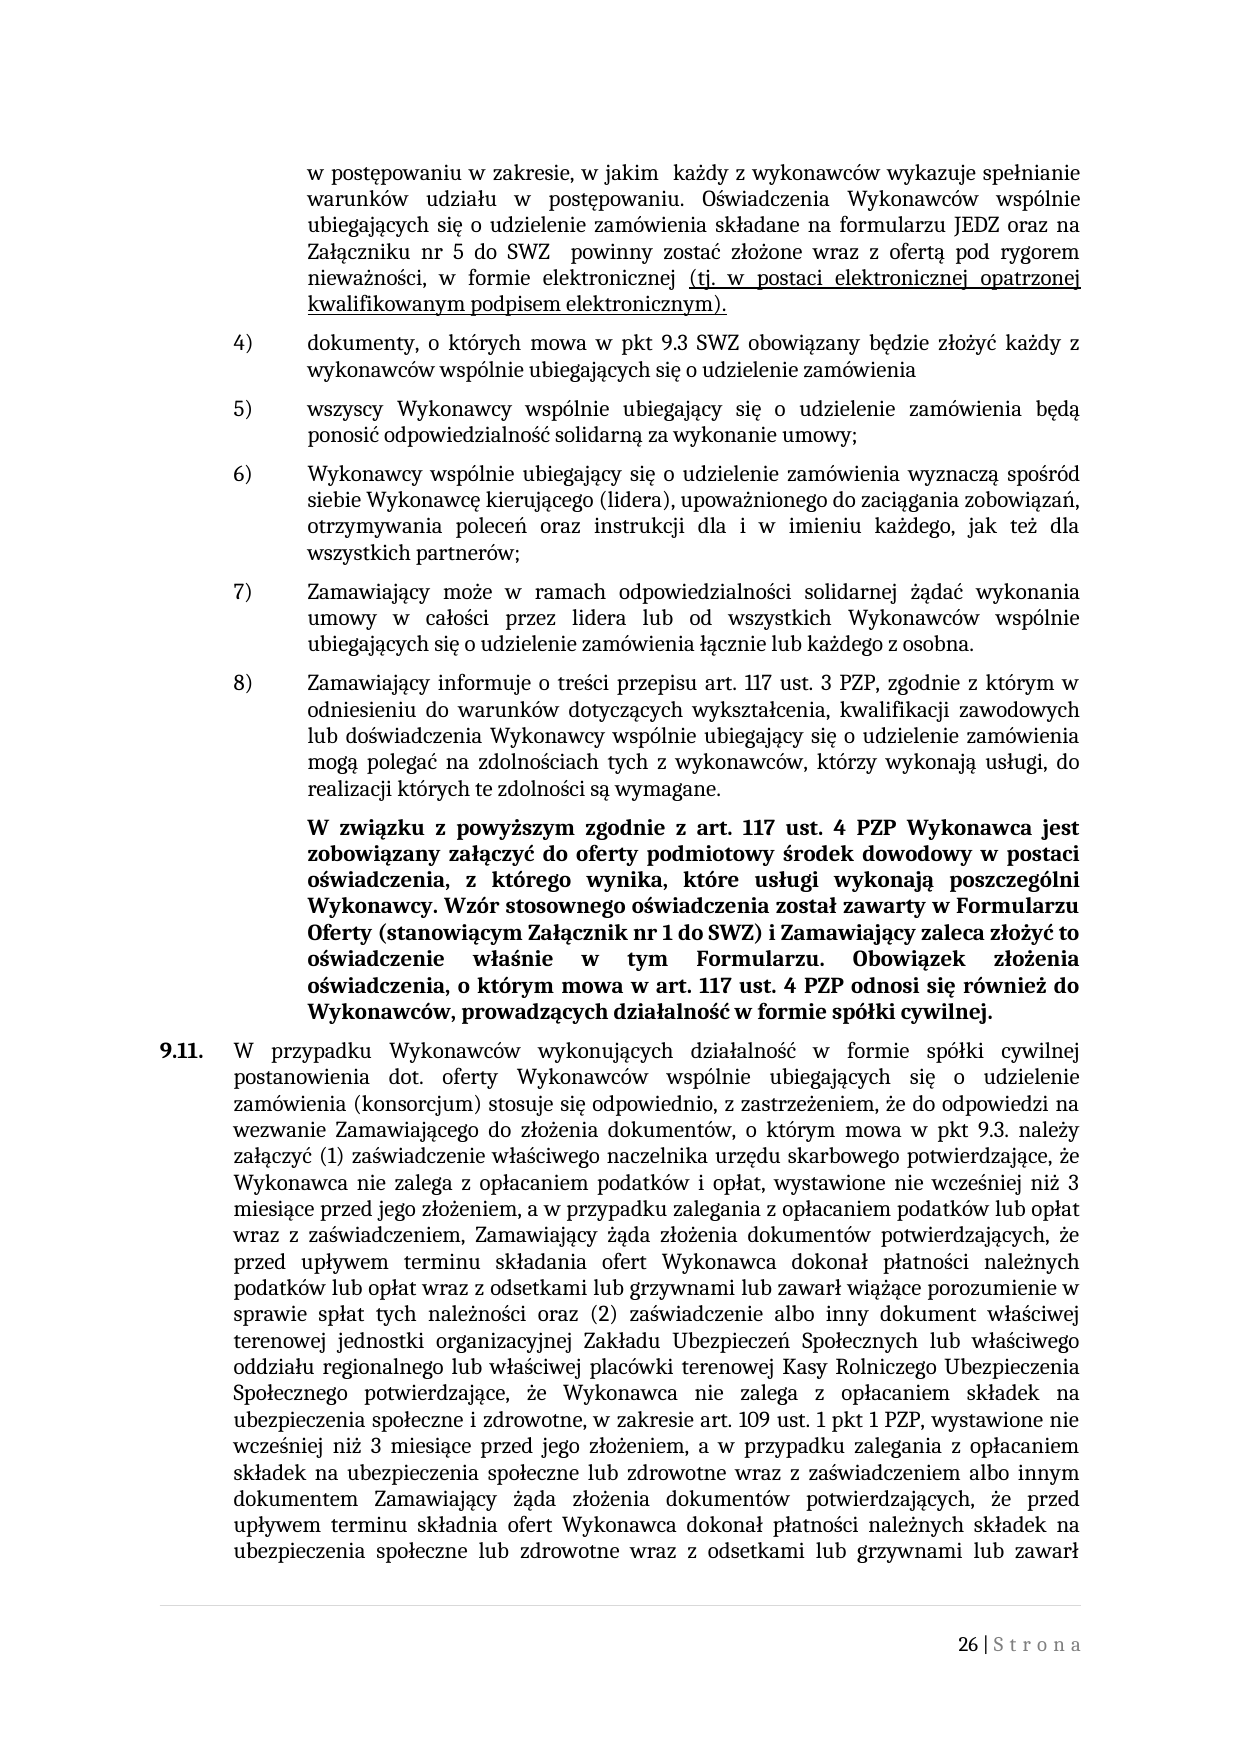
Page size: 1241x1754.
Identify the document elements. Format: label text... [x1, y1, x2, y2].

text 6) Wykonawcy wspólnie ubiegający się o udzielenie zamówienia wyznaczą spośród siebie Wykonawcę kierującego (lidera), upoważnionego do zaciągania zobowiązań, otrzymywania poleceń oraz instrukcji dla i w imieniu każdego, jak też dla wszystkich partnerów; [233, 461, 1081, 566]
text 5) wszyscy Wykonawcy wspólnie ubiegający się o udzielenie zamówienia będą ponosić odpowiedzialność solidarną za wykonanie umowy; [233, 395, 1081, 448]
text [159, 1038, 1081, 1565]
text 8) Zamawiający informuje o treści przepisu art. 117 ust. 3 PZP, zgodnie z którym w odniesieniu do warunków dotyczących wykształcenia, kwalifikacji zawodowych lub doświadczenia Wykonawcy wspólnie ubiegający się o udzielenie zamówienia mogą polegać na zdolnościach tych z wykonawców, którzy wykonają usługi, do realizacji których te zdolności są wymagane. [233, 670, 1081, 802]
text W związku z powyższym zgodnie z art. 117 ust. 4 PZP Wykonawca jest zobowiązany załączyć do oferty podmiotowy środek dowodowy w postaci oświadczenia, z którego wynika, które usługi wykonają poszczególni Wykonawcy. Wzór stosownego oświadczenia został zawarty w Formularzu Oferty (stanowiącym Załącznik nr 1 do SWZ) i Zamawiający zaleca złożyć to oświadczenie właśnie w tym Formularzu. Obowiązek złożenia oświadczenia, o którym mowa w art. 117 ust. 4 PZP odnosi się również do Wykonawców, prowadzących działalność w formie spółki cywilnej. [307, 814, 1081, 1025]
text 4) dokumenty, o których mowa w pkt 9.3 SWZ obowiązany będzie złożyć każdy z wykonawców wspólnie ubiegających się o udzielenie zamówienia [233, 330, 1081, 383]
text 7) Zamawiający może w ramach odpowiedzialności solidarnej żądać wykonania umowy w całości przez lidera lub od wszystkich Wykonawców wspólnie ubiegających się o udzielenie zamówienia łącznie lub każdego z osobna. [233, 578, 1081, 657]
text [233, 159, 1081, 318]
